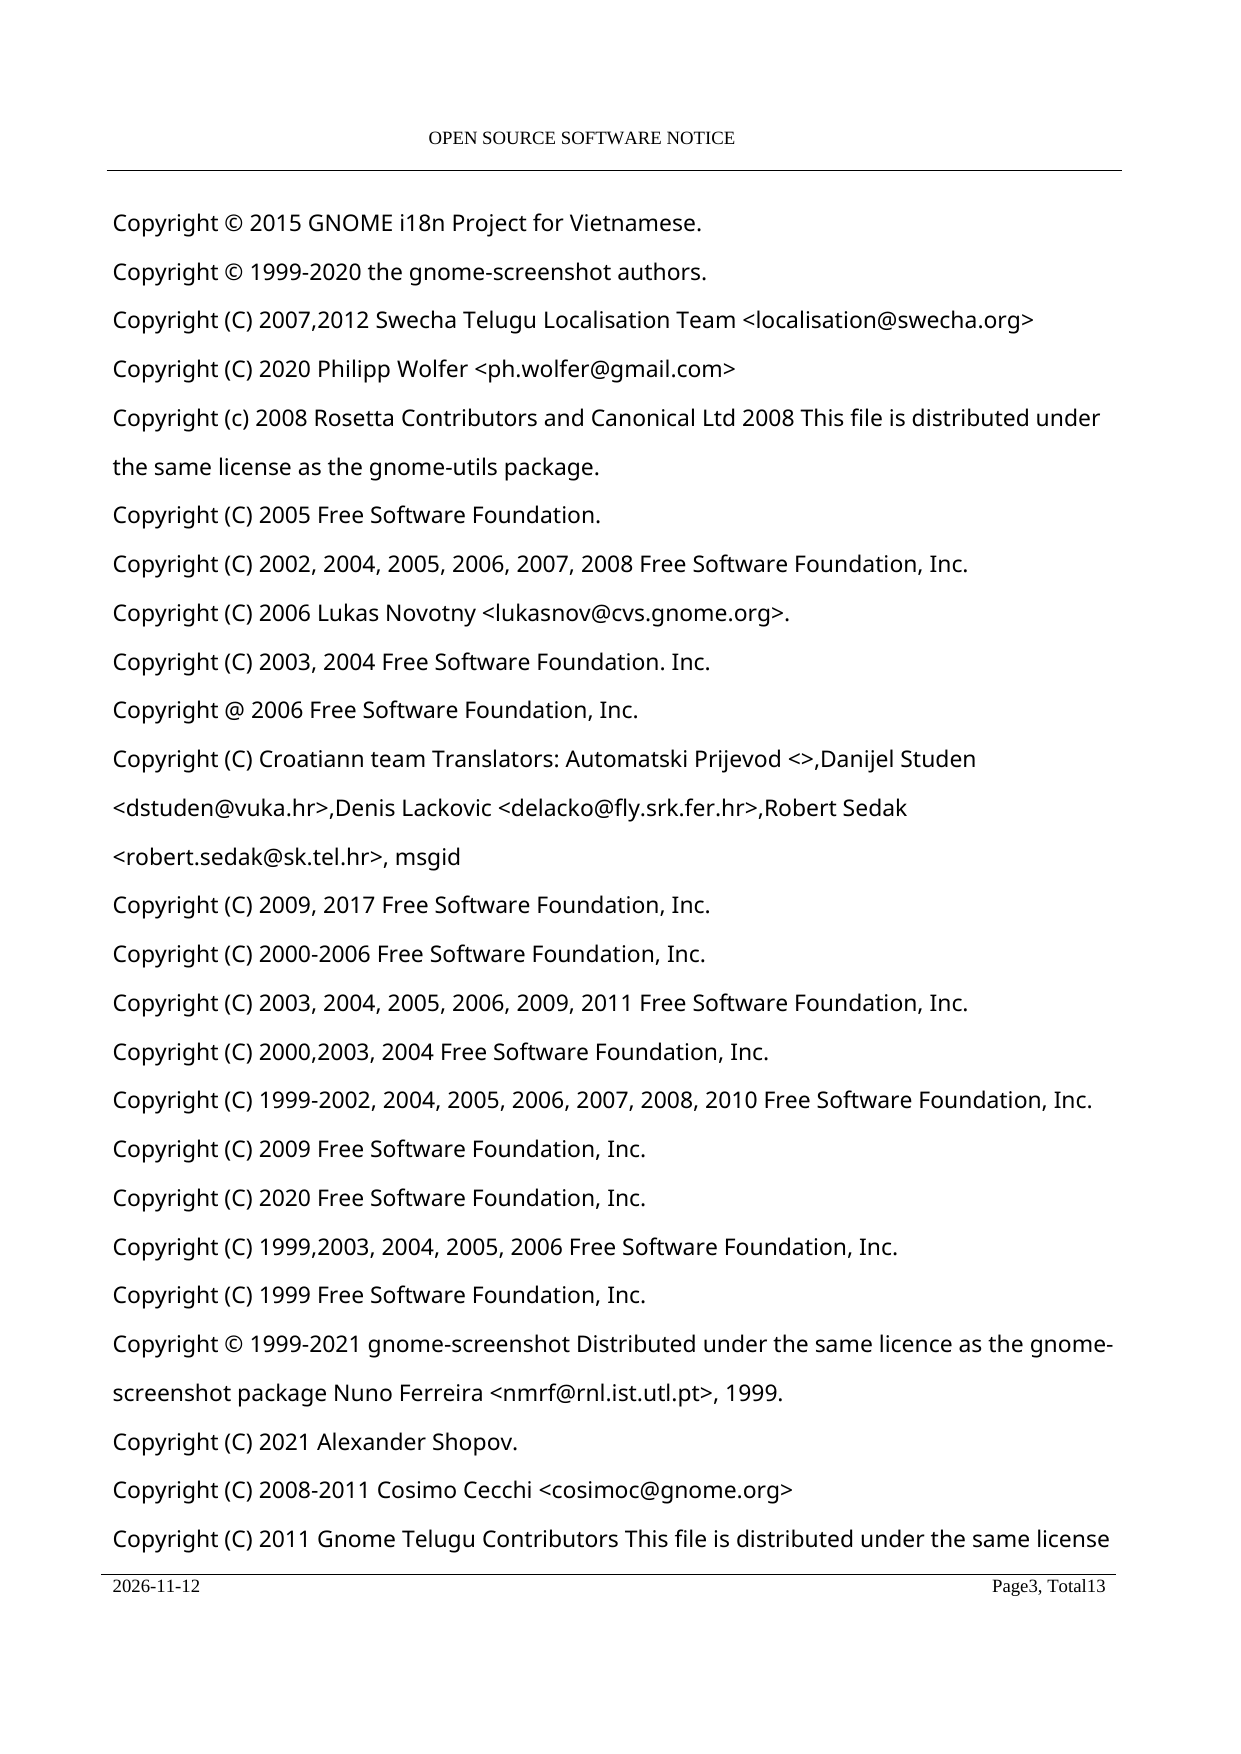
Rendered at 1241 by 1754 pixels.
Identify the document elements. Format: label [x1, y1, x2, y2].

text [112, 206, 1128, 1555]
